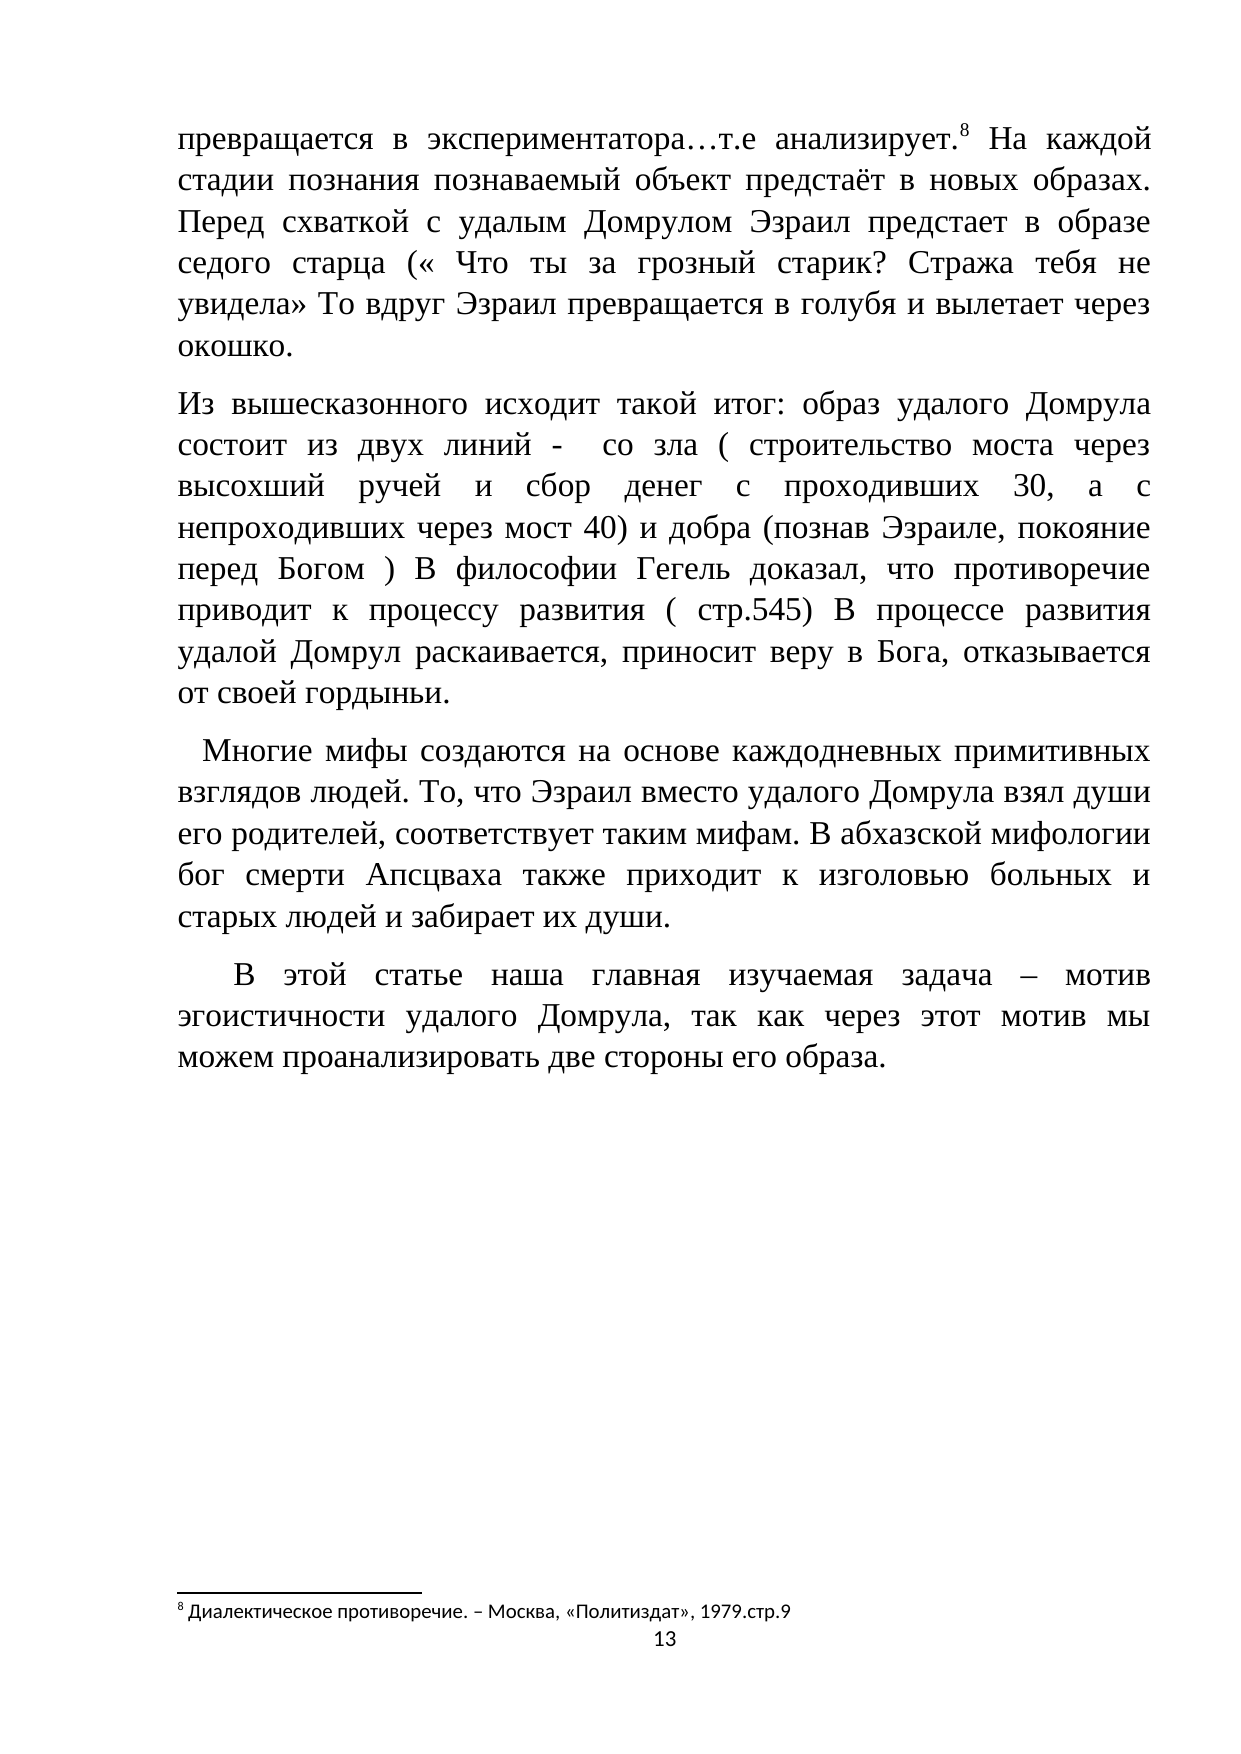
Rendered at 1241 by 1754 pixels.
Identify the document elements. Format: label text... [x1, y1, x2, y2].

text Из вышесказонного исходит такой итог: образ удалого Домрула состоит из двух линий - со зла ( строительство моста через высохший ручей и сбор денег с проходивших 30, а с непроходивших через мост 40) и добра (познав Эзраиле, покояние перед Богом ) В философии Гегель доказал, что противоречие приводит к процессу развития ( стр.545) В процессе развития удалой Домрул раскаивается, приносит веру в Бога, отказывается от своей гордыньи. [177, 383, 1152, 711]
text Многие мифы создаются на основе каждодневных примитивных взглядов людей. То, что Эзраил вместо удалого Домрула взял души его родителей, соответствует таким мифам. В абхазской мифологии бог смерти Апсцваха также приходит к изголовью больных и старых людей и забирает их души. [177, 730, 1152, 934]
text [177, 118, 1152, 363]
text В этой статье наша главная изучаемая задача – мотив эгоистичности удалого Домрула, так как через этот мотив мы можем проанализировать две стороны его образа. [177, 954, 1152, 1075]
